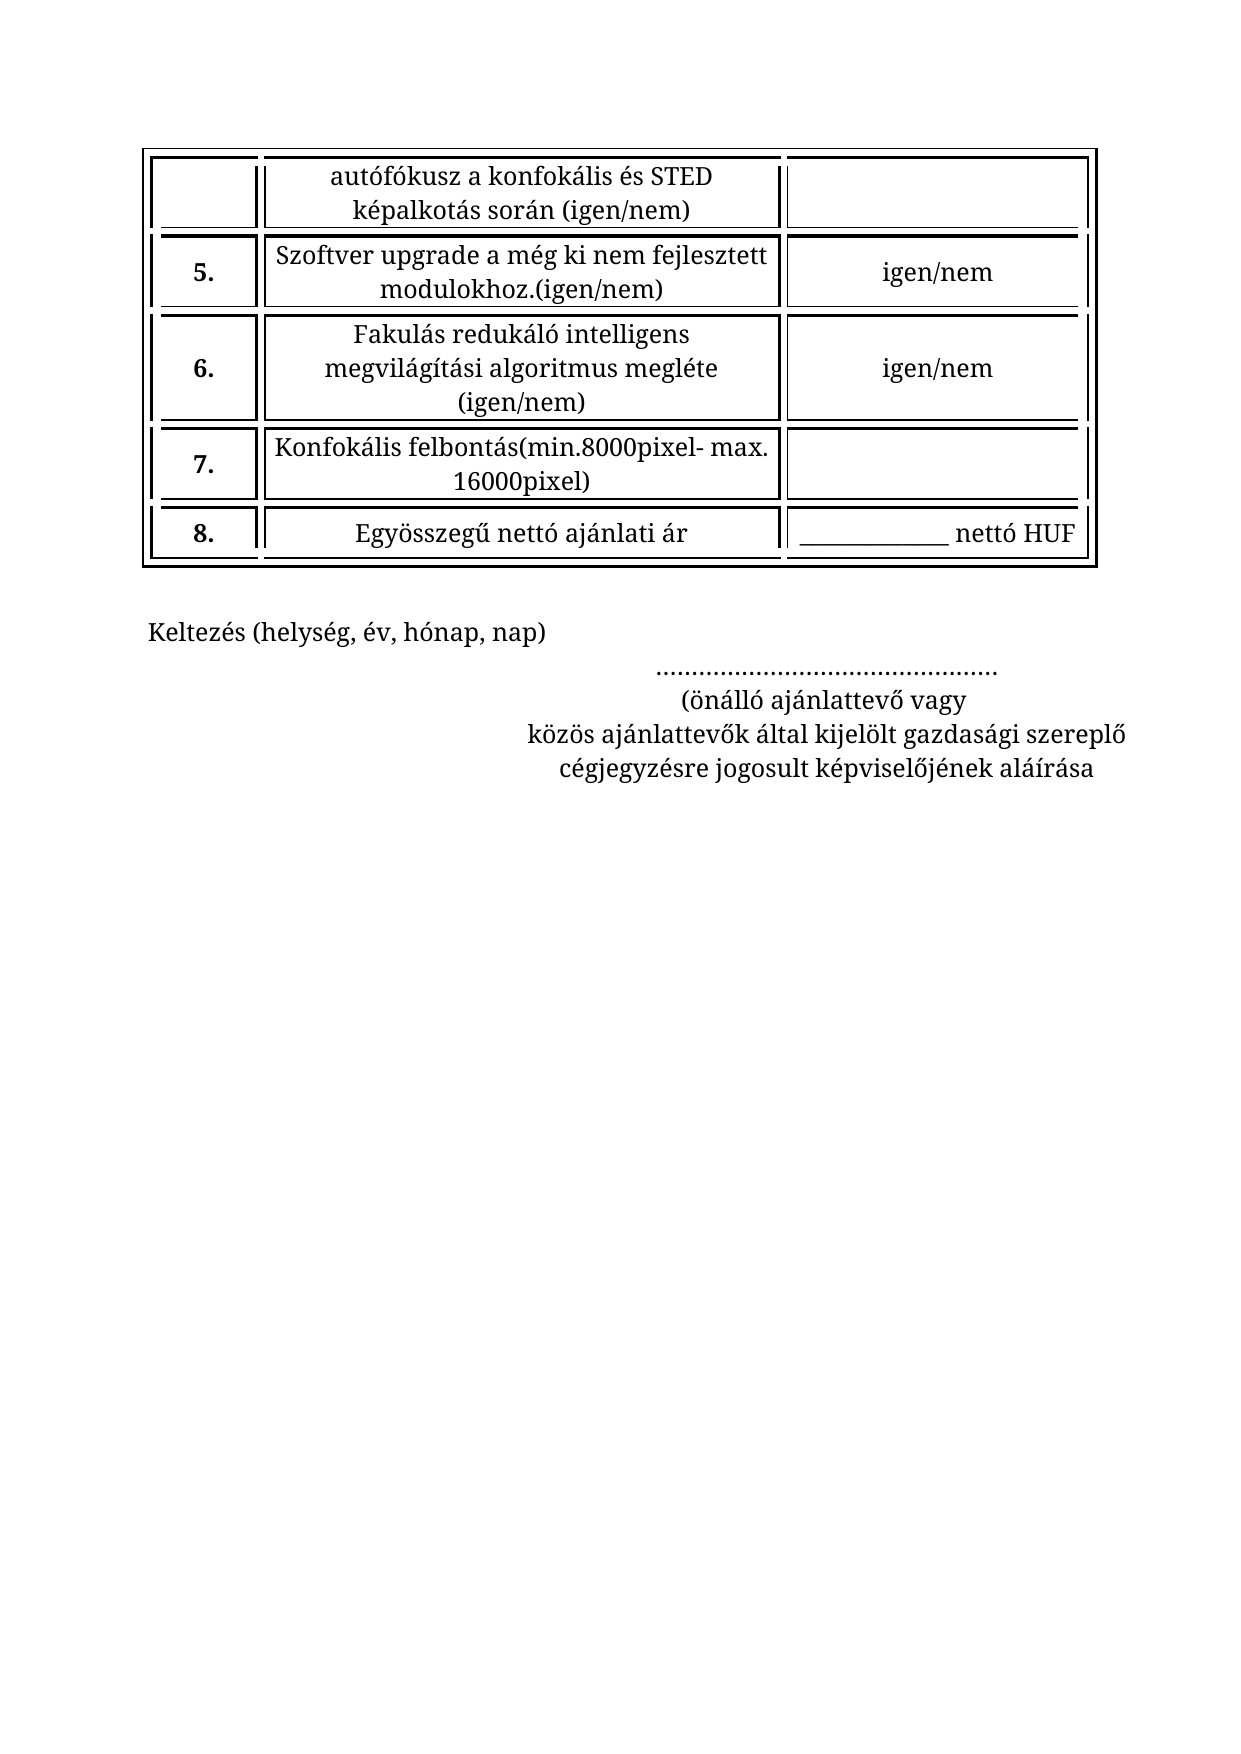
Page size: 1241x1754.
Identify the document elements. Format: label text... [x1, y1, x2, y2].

table_cell 4. [148, 149, 260, 227]
table_cell Szoftver upgrade a még ki nem fejlesztett modulokhoz.(igen/nem) [260, 227, 783, 306]
table_cell igen/nem [783, 306, 1092, 419]
text közös ajánlattevők által kijelölt gazdasági szereplő [148, 717, 1093, 751]
table_cell igen/nem [783, 149, 1092, 227]
table_cell [783, 419, 1092, 498]
table_cell 7. [148, 419, 260, 498]
table_cell _____________ nettó HUF [783, 498, 1092, 557]
table_cell Egyösszegű nettó ajánlati ár [260, 498, 783, 557]
table_cell igen/nem [783, 227, 1092, 306]
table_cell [260, 149, 783, 227]
table_cell Konfokális felbontás(min.8000pixel- max. 16000pixel) [260, 419, 783, 498]
table_cell 6. [148, 306, 260, 419]
text Keltezés (helység, év, hónap, nap) [148, 615, 1093, 649]
table_cell Fakulás redukáló intelligens megvilágítási algoritmus megléte (igen/nem) [260, 306, 783, 419]
text ………………………………………… [148, 649, 1093, 683]
text cégjegyzésre jogosult képviselőjének aláírása [148, 751, 1093, 785]
table_cell 8. [148, 498, 260, 557]
text (önálló ajánlattevő vagy [148, 683, 1093, 717]
table_cell 5. [148, 227, 260, 306]
